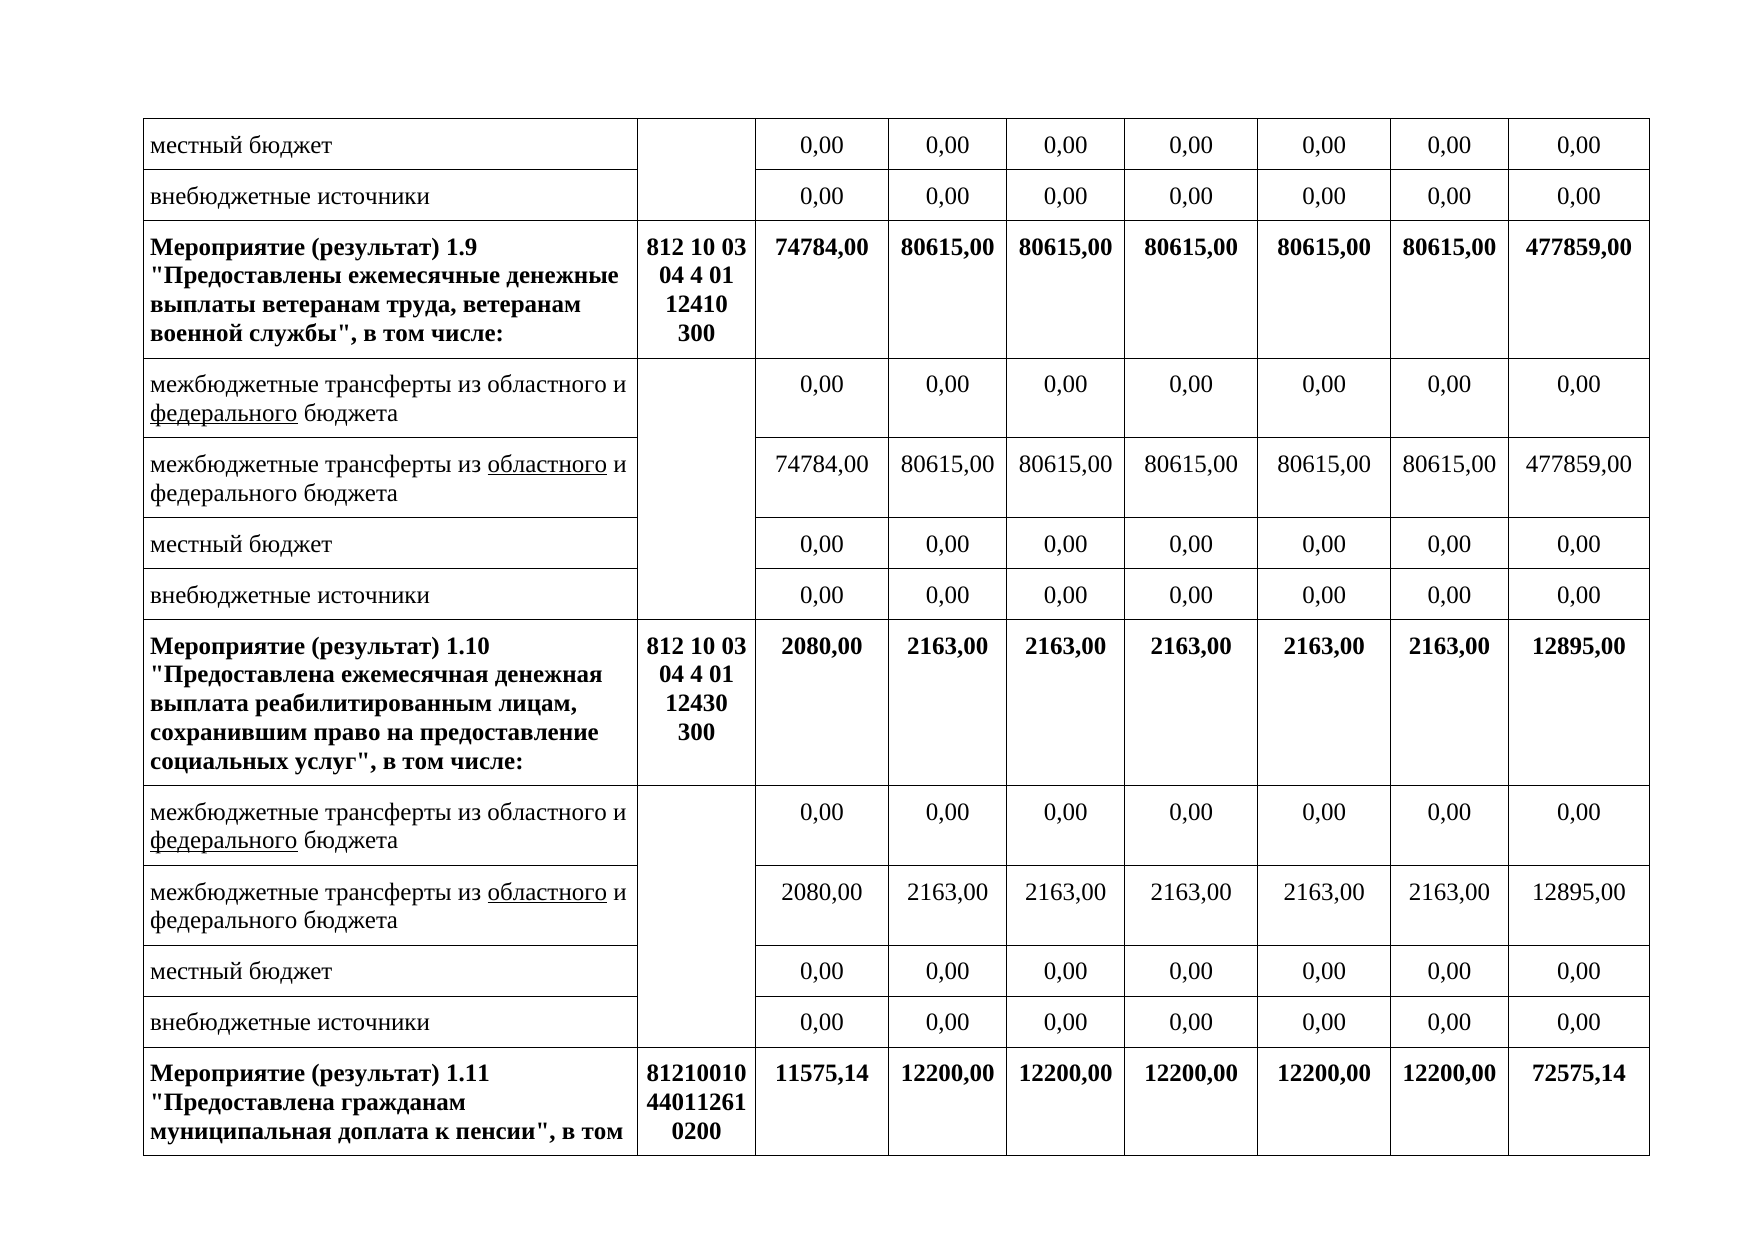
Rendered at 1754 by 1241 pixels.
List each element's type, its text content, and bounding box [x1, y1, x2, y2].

table_cell 12200,00 [1391, 1048, 1508, 1155]
table_cell 74784,00 [756, 438, 888, 517]
table_cell внебюджетные источники [144, 170, 637, 220]
table_cell 12200,00 [1125, 1048, 1257, 1155]
table_cell 0,00 [756, 946, 888, 996]
table_cell 0,00 [889, 119, 1006, 169]
table_cell 0,00 [1125, 946, 1257, 996]
table_cell 80615,00 [1007, 438, 1124, 517]
table_cell [638, 359, 755, 619]
table_cell 0,00 [1509, 518, 1649, 568]
table_cell 74784,00 [756, 221, 888, 357]
table_cell 0,00 [1509, 359, 1649, 437]
table_cell 0,00 [756, 518, 888, 568]
table_cell 812 10 03 04 4 01 12430 300 [638, 620, 755, 785]
table_cell 0,00 [1007, 569, 1124, 619]
table_cell 12200,00 [1258, 1048, 1390, 1155]
table_cell межбюджетные трансферты из областного и федерального бюджета [144, 786, 637, 865]
table_cell 80615,00 [1125, 221, 1257, 357]
table_cell 80615,00 [1007, 221, 1124, 357]
table_cell 0,00 [889, 997, 1006, 1047]
table_cell 2163,00 [1125, 620, 1257, 785]
table_cell 12200,00 [1007, 1048, 1124, 1155]
table_cell 80615,00 [1125, 438, 1257, 517]
table_cell 2080,00 [756, 620, 888, 785]
table_cell 80615,00 [889, 438, 1006, 517]
table_cell Мероприятие (результат) 1.9 "Предоставлены ежемесячные денежные выплаты ветеранам труда, ветеранам военной службы", в том числе: [144, 221, 637, 357]
table_cell 12895,00 [1509, 866, 1649, 945]
table_cell Мероприятие (результат) 1.10 "Предоставлена ежемесячная денежная выплата реабилитированным лицам, сохранившим право на предоставление социальных услуг", в том числе: [144, 620, 637, 785]
table_cell 0,00 [1509, 946, 1649, 996]
table_cell 0,00 [1391, 569, 1508, 619]
table_cell 0,00 [1391, 946, 1508, 996]
table_cell 2163,00 [889, 866, 1006, 945]
table_cell 2163,00 [1007, 620, 1124, 785]
table_cell 0,00 [756, 997, 888, 1047]
table_cell 11575,14 [756, 1048, 888, 1155]
table_cell 0,00 [1391, 170, 1508, 220]
table_cell 2163,00 [1391, 866, 1508, 945]
table_cell 80615,00 [1391, 438, 1508, 517]
table_cell 0,00 [1007, 170, 1124, 220]
table_cell 2163,00 [1258, 620, 1390, 785]
table_cell 0,00 [1509, 569, 1649, 619]
table_cell 0,00 [1509, 170, 1649, 220]
table_cell 2080,00 [756, 866, 888, 945]
table_cell 0,00 [756, 786, 888, 865]
table_cell 0,00 [1125, 997, 1257, 1047]
table_cell 477859,00 [1509, 438, 1649, 517]
table_cell [638, 786, 755, 1047]
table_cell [638, 1048, 755, 1155]
table_cell межбюджетные трансферты из областного и федерального бюджета [144, 866, 637, 945]
table_cell 80615,00 [1258, 438, 1390, 517]
table_cell 0,00 [1391, 997, 1508, 1047]
table_cell 0,00 [1258, 119, 1390, 169]
table_cell 0,00 [1125, 786, 1257, 865]
table_cell 0,00 [889, 170, 1006, 220]
table_cell 0,00 [1391, 786, 1508, 865]
table_cell 812 10 03 04 4 01 12410 300 [638, 221, 755, 357]
table_cell 0,00 [1391, 359, 1508, 437]
table_cell 80615,00 [1391, 221, 1508, 357]
table_cell межбюджетные трансферты из областного и федерального бюджета [144, 359, 637, 437]
table_cell 80615,00 [1258, 221, 1390, 357]
table_cell 0,00 [756, 119, 888, 169]
table_cell 0,00 [1258, 170, 1390, 220]
table_cell 0,00 [1125, 518, 1257, 568]
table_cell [144, 1048, 637, 1155]
table_cell 0,00 [756, 569, 888, 619]
table_cell 0,00 [1258, 786, 1390, 865]
table_cell местный бюджет [144, 946, 637, 996]
table_cell 0,00 [1391, 119, 1508, 169]
table_cell 0,00 [1125, 119, 1257, 169]
table_cell местный бюджет [144, 518, 637, 568]
table_cell 477859,00 [1509, 221, 1649, 357]
table_cell 0,00 [1509, 997, 1649, 1047]
table_cell 2163,00 [889, 620, 1006, 785]
table_cell 0,00 [1007, 997, 1124, 1047]
table_cell местный бюджет [144, 119, 637, 169]
table_cell 0,00 [756, 359, 888, 437]
table_cell 2163,00 [1007, 866, 1124, 945]
table_cell внебюджетные источники [144, 997, 637, 1047]
table_cell 2163,00 [1125, 866, 1257, 945]
table_cell 0,00 [1007, 119, 1124, 169]
table_cell 0,00 [889, 359, 1006, 437]
table_cell 0,00 [1258, 359, 1390, 437]
table_cell 0,00 [889, 569, 1006, 619]
table_cell 0,00 [1007, 946, 1124, 996]
table_cell 0,00 [1509, 786, 1649, 865]
table_cell 0,00 [1258, 997, 1390, 1047]
table_cell 0,00 [1125, 359, 1257, 437]
table_cell 0,00 [1258, 569, 1390, 619]
table_cell 0,00 [1125, 170, 1257, 220]
table_cell 72575,14 [1509, 1048, 1649, 1155]
table_cell 0,00 [1007, 359, 1124, 437]
table_cell 0,00 [889, 946, 1006, 996]
table_cell 0,00 [889, 786, 1006, 865]
table_cell 2163,00 [1391, 620, 1508, 785]
table_cell 0,00 [1391, 518, 1508, 568]
table_cell 80615,00 [889, 221, 1006, 357]
table_cell 0,00 [1125, 569, 1257, 619]
table_cell межбюджетные трансферты из областного и федерального бюджета [144, 438, 637, 517]
table_cell 0,00 [889, 518, 1006, 568]
table_cell 2163,00 [1258, 866, 1390, 945]
table_cell 0,00 [1258, 518, 1390, 568]
table_cell 0,00 [1007, 518, 1124, 568]
table_cell 0,00 [1007, 786, 1124, 865]
table_cell 0,00 [1509, 119, 1649, 169]
table_cell внебюджетные источники [144, 569, 637, 619]
table_cell 12895,00 [1509, 620, 1649, 785]
table_cell 12200,00 [889, 1048, 1006, 1155]
table_cell 0,00 [1258, 946, 1390, 996]
table_cell 0,00 [756, 170, 888, 220]
